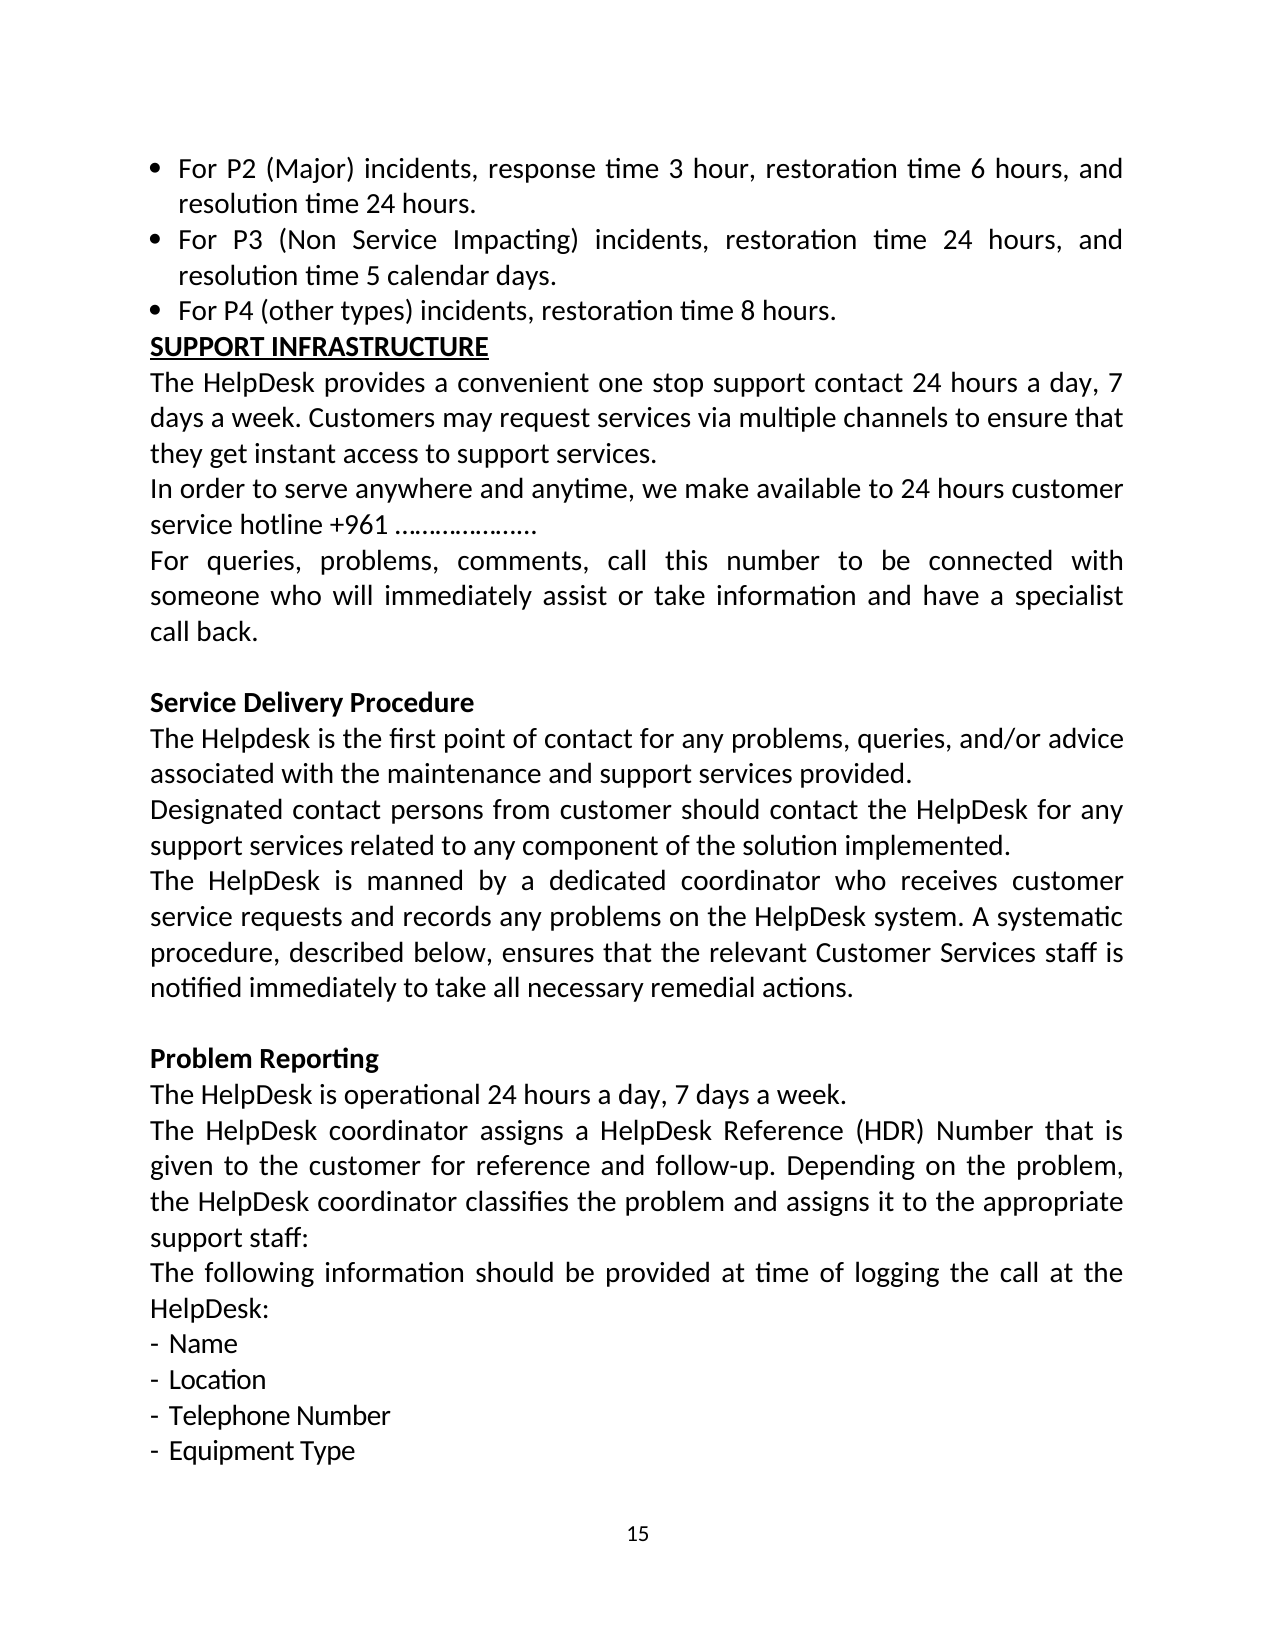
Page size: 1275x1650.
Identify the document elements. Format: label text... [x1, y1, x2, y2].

text The Helpdesk is the first point of contact for any problems, queries, and/or advice associated with the maintenance and support services provided. [150, 720, 1125, 791]
subtitle Problem Reporting [150, 1041, 1125, 1076]
list Equipment Type [150, 1432, 1125, 1468]
text For queries, problems, comments, call this number to be connected with someone who will immediately assist or take information and have a specialist call back. [150, 542, 1125, 649]
list Name [150, 1326, 1125, 1361]
text The HelpDesk is manned by a dedicated coordinator who receives customer service requests and records any problems on the HelpDesk system. A systematic procedure, described below, ensures that the relevant Customer Services staff is notified immediately to take all necessary remedial actions. [150, 862, 1125, 1005]
text Designated contact persons from customer should contact the HelpDesk for any support services related to any component of the solution implemented. [150, 791, 1125, 862]
text The following information should be provided at time of logging the call at the HelpDesk: [150, 1254, 1125, 1326]
list For P2 (Major) incidents, response time 3 hour, restoration time 6 hours, and resolution time 24 hours. [150, 150, 1125, 221]
list Service Delivery Procedure [150, 684, 1125, 720]
list Location [150, 1361, 1125, 1397]
text The HelpDesk coordinator assigns a HelpDesk Reference (HDR) Number that is given to the customer for reference and follow-up. Depending on the problem, the HelpDesk coordinator classifies the problem and assigns it to the appropriate support staff: [150, 1112, 1125, 1254]
text The HelpDesk provides a convenient one stop support contact 24 hours a day, 7 days a week. Customers may request services via multiple channels to ensure that they get instant access to support services. [150, 364, 1125, 471]
list For P4 (other types) incidents, restoration time 8 hours. [150, 292, 1125, 328]
text In order to serve anywhere and anytime, we make available to 24 hours customer service hotline +961 ………………... [150, 471, 1125, 542]
text The HelpDesk is operational 24 hours a day, 7 days a week. [150, 1076, 1125, 1112]
list For P3 (Non Service Impacting) incidents, restoration time 24 hours, and resolution time 5 calendar days. [150, 221, 1125, 292]
subtitle Support Infrastructure [150, 328, 1125, 364]
list Telephone Number [150, 1397, 1125, 1432]
